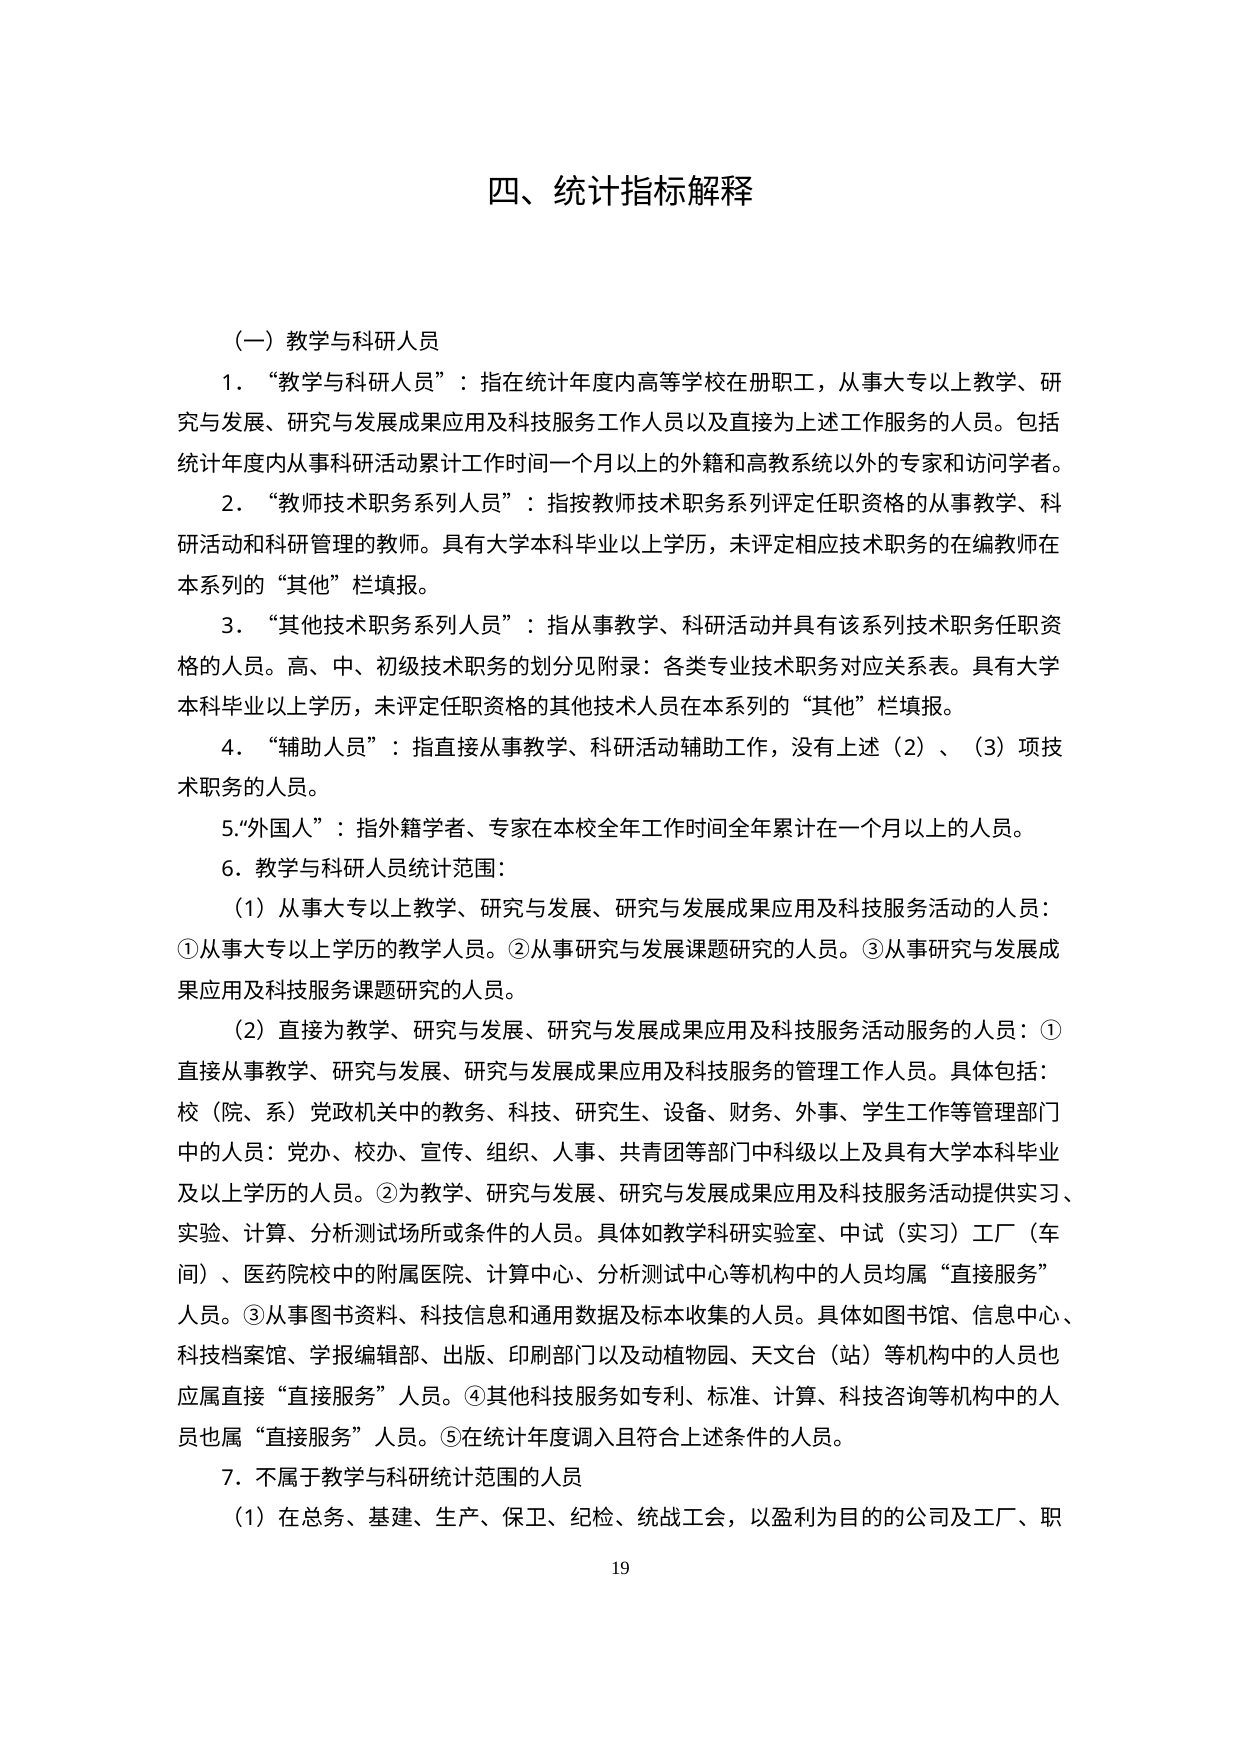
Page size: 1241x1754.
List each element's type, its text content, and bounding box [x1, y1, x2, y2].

text （一）教学与科研人员 [177, 324, 1063, 356]
text 5.“外国人”：指外籍学者、专家在本校全年工作时间全年累计在一个月以上的人员。 [177, 810, 1063, 843]
text 2．“教师技术职务系列人员”：指按教师技术职务系列评定任职资格的从事教学、科研活动和科研管理的教师。具有大学本科毕业以上学历，未评定相应技术职务的在编教师在本系列的“其他”栏填报。 [177, 486, 1063, 600]
text 3．“其他技术职务系列人员”：指从事教学、科研活动并具有该系列技术职务任职资格的人员。高、中、初级技术职务的划分见附录：各类专业技术职务对应关系表。具有大学本科毕业以上学历，未评定任职资格的其他技术人员在本系列的“其他”栏填报。 [177, 608, 1063, 721]
text 4．“辅助人员”：指直接从事教学、科研活动辅助工作，没有上述（2）、（3）项技术职务的人员。 [177, 729, 1063, 802]
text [177, 1500, 1063, 1532]
subtitle 四、统计指标解释 [177, 157, 1063, 222]
text （2）直接为教学、研究与发展、研究与发展成果应用及科技服务活动服务的人员：①直接从事教学、研究与发展、研究与发展成果应用及科技服务的管理工作人员。具体包括：校（院、系）党政机关中的教务、科技、研究生、设备、财务、外事、学生工作等管理部门中的人员：党办、校办、宣传、组织、人事、共青团等部门中科级以上及具有大学本科毕业及以上学历的人员。②为教学、研究与发展、研究与发展成果应用及科技服务活动提供实习、实验、计算、分析测试场所或条件的人员。具体如教学科研实验室、中试（实习）工厂（车间）、医药院校中的附属医院、计算中心、分析测试中心等机构中的人员均属“直接服务”人员。③从事图书资料、科技信息和通用数据及标本收集的人员。具体如图书馆、信息中心、科技档案馆、学报编辑部、出版、印刷部门以及动植物园、天文台（站）等机构中的人员也应属直接“直接服务”人员。④其他科技服务如专利、标准、计算、科技咨询等机构中的人员也属“直接服务”人员。⑤在统计年度调入且符合上述条件的人员。 [177, 1013, 1063, 1452]
text （1）从事大专以上教学、研究与发展、研究与发展成果应用及科技服务活动的人员：①从事大专以上学历的教学人员。②从事研究与发展课题研究的人员。③从事研究与发展成果应用及科技服务课题研究的人员。 [177, 891, 1063, 1005]
text 7．不属于教学与科研统计范围的人员 [177, 1459, 1063, 1492]
text 1．“教学与科研人员”：指在统计年度内高等学校在册职工，从事大专以上教学、研究与发展、研究与发展成果应用及科技服务工作人员以及直接为上述工作服务的人员。包括统计年度内从事科研活动累计工作时间一个月以上的外籍和高教系统以外的专家和访问学者。 [177, 364, 1063, 478]
text 6．教学与科研人员统计范围： [177, 851, 1063, 883]
